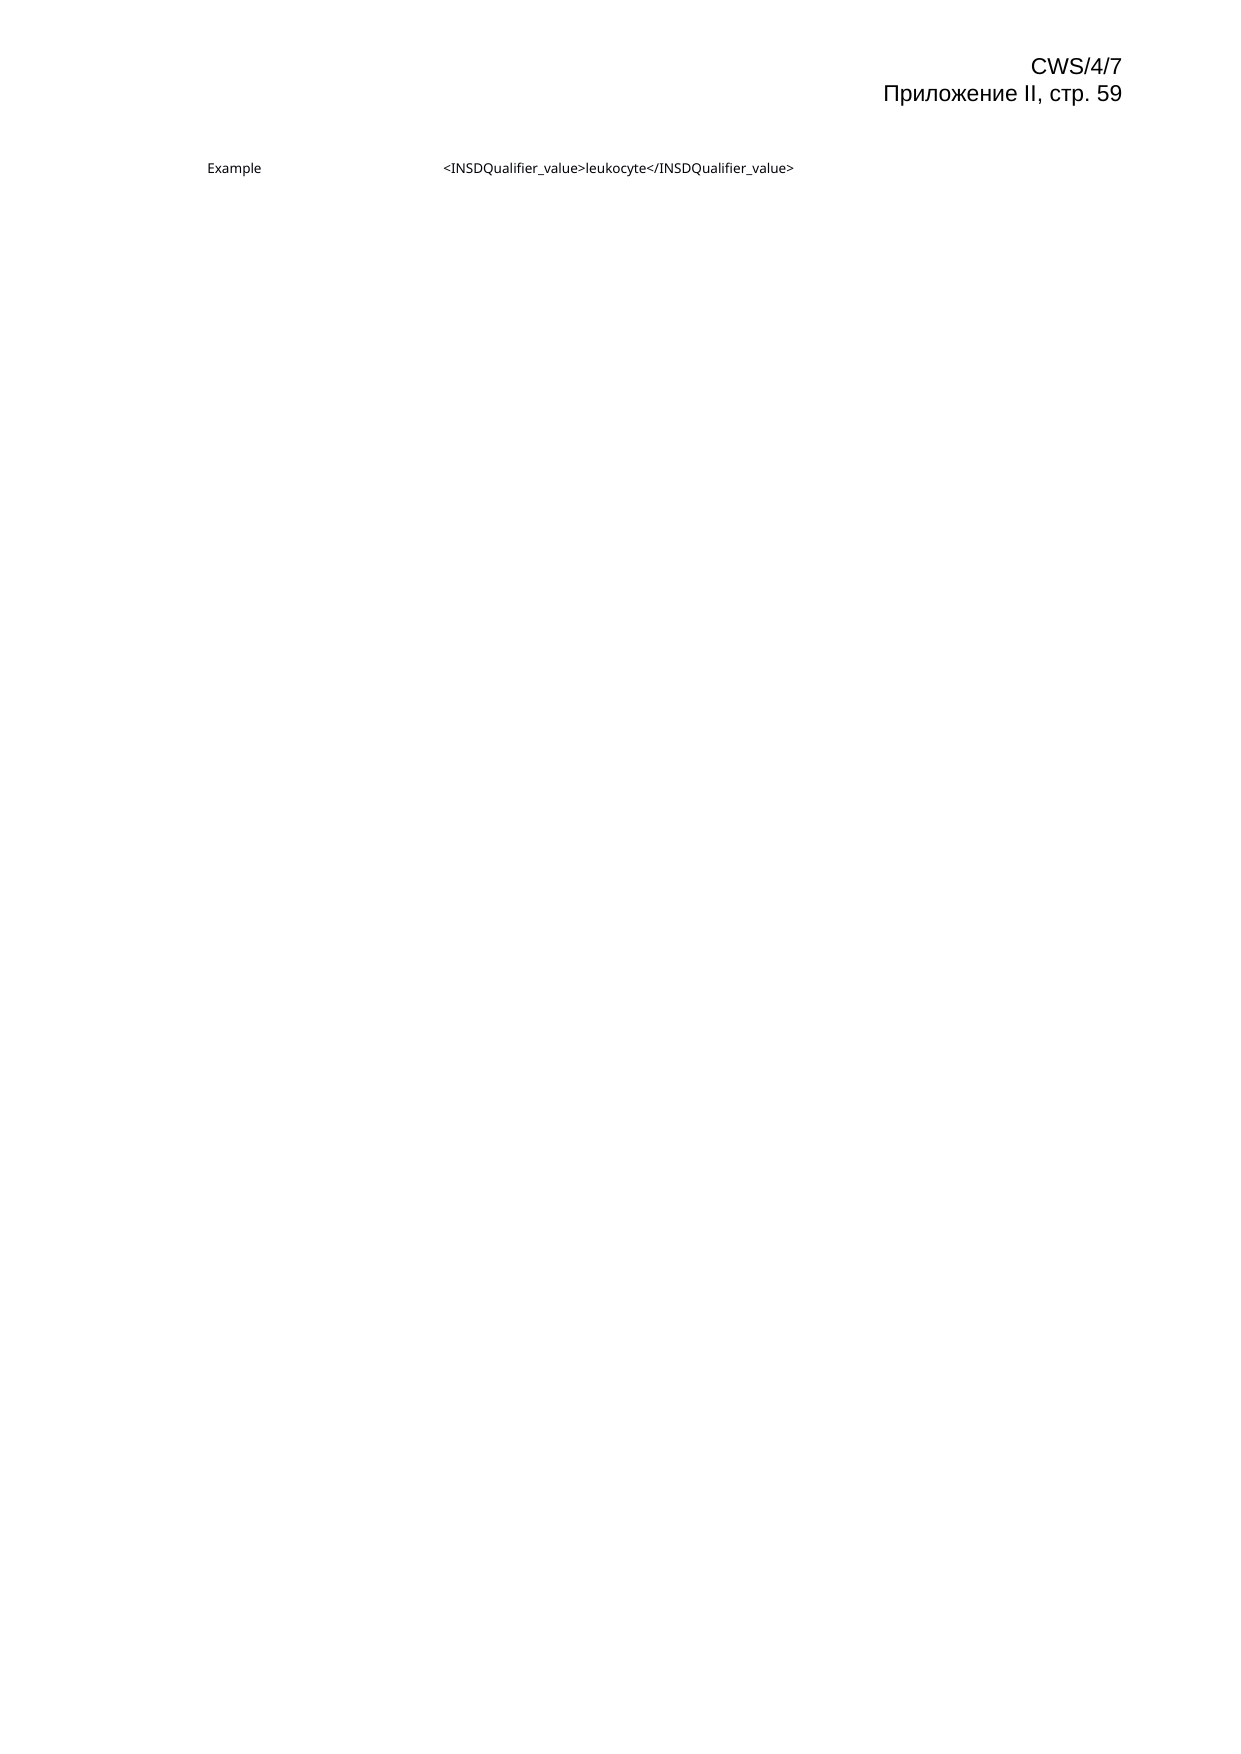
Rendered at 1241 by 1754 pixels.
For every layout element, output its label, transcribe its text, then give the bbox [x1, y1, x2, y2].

text Example <INSDQualifier_value>leukocyte</INSDQualifier_value> [207, 158, 1122, 177]
